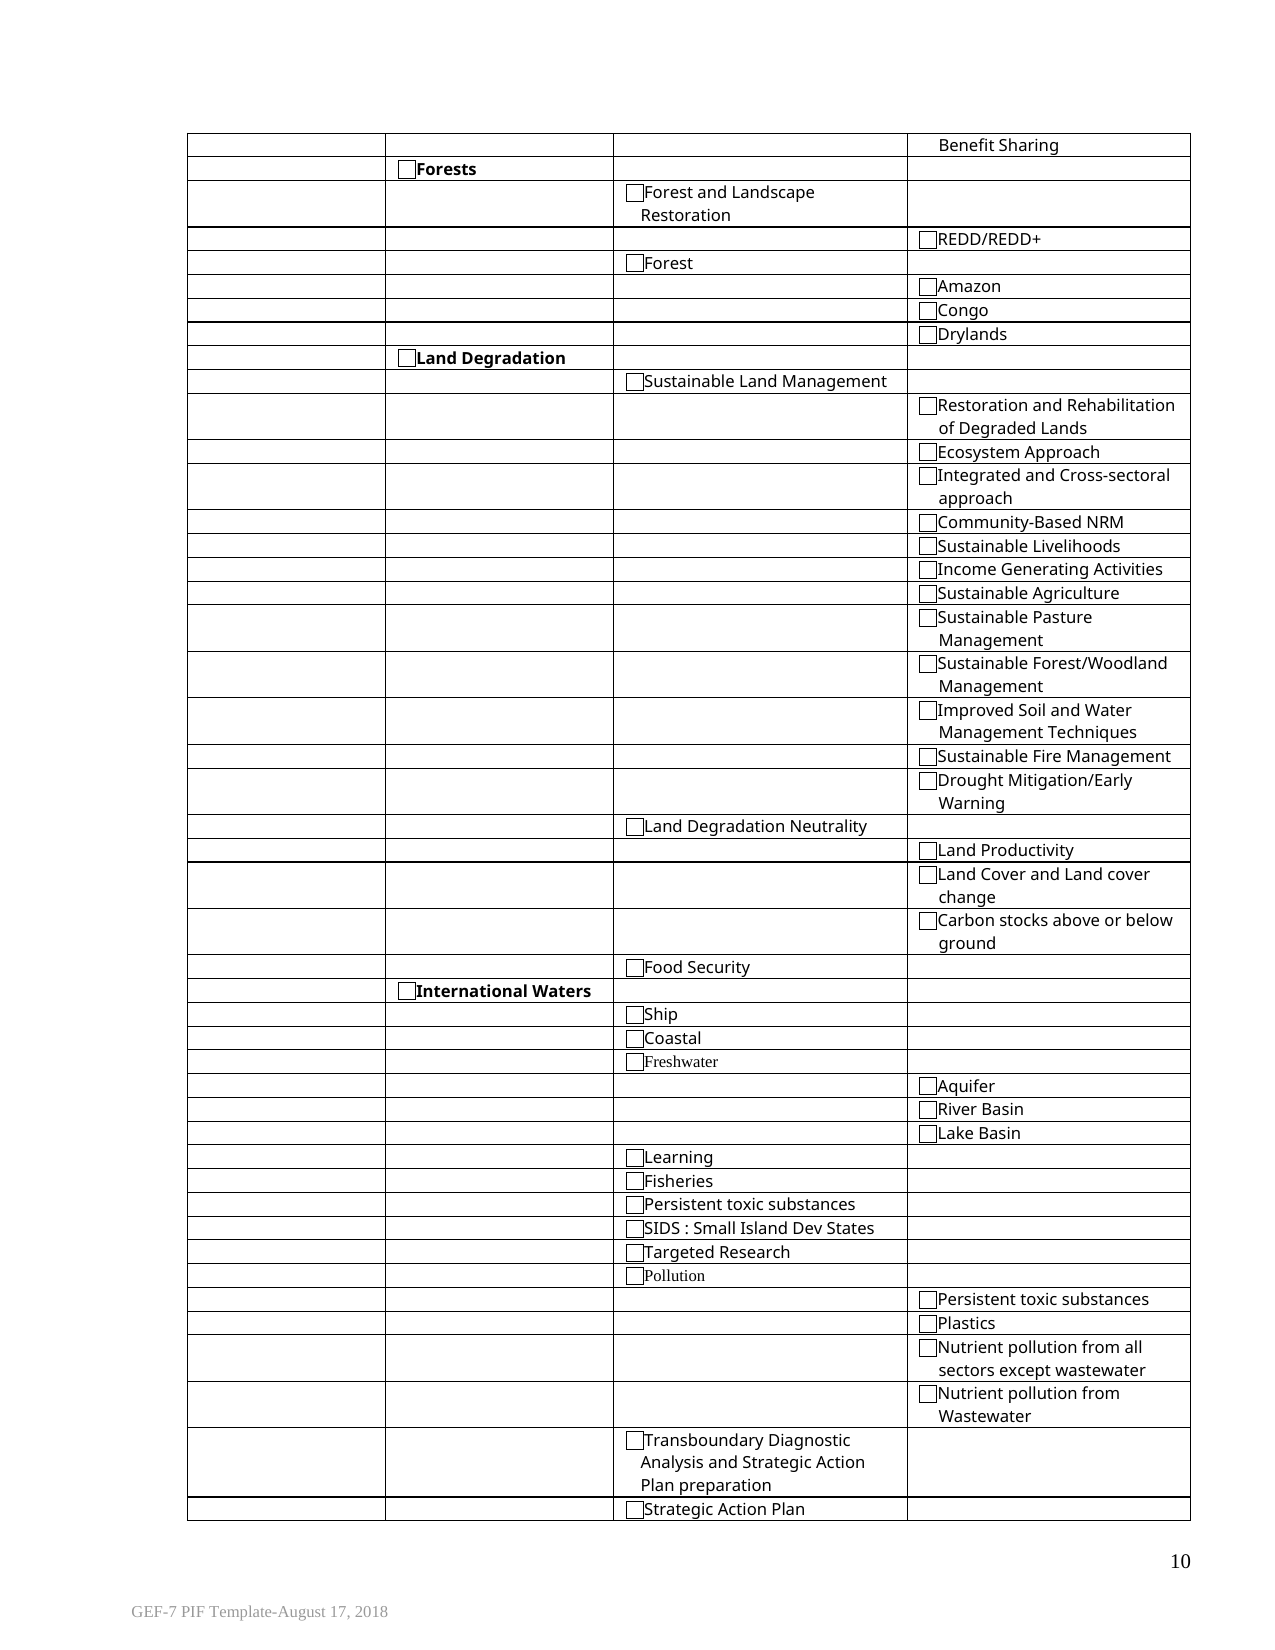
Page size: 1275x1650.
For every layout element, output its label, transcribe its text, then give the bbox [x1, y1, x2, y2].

table_cell Drought Mitigation/Early Warning [908, 769, 1190, 814]
table_cell [386, 839, 613, 861]
table_cell Forest [614, 251, 907, 274]
table_cell [188, 652, 385, 697]
table_cell [188, 1335, 385, 1381]
table_cell [614, 1122, 907, 1144]
table_cell [188, 1498, 385, 1520]
table_cell [188, 769, 385, 814]
table_cell [614, 1382, 907, 1427]
table_cell [188, 558, 385, 581]
table_cell [188, 1217, 385, 1239]
table_cell [908, 1193, 1190, 1216]
table_cell Sustainable Fire Management [908, 745, 1190, 767]
table_cell [908, 979, 1190, 1002]
table_cell Sustainable Pasture Management [908, 605, 1190, 651]
table_cell Congo [908, 299, 1190, 321]
table_cell [188, 1382, 385, 1427]
table_cell Sustainable Forest/Woodland Management [908, 652, 1190, 697]
table_cell [386, 1217, 613, 1239]
table_cell Food Security [614, 955, 907, 978]
table_cell [614, 979, 907, 1002]
table_cell [614, 769, 907, 814]
table_cell [188, 346, 385, 369]
table_cell [188, 394, 385, 439]
table_cell [386, 1288, 613, 1311]
table_cell [614, 323, 907, 345]
table_cell [386, 323, 613, 345]
table_cell Nutrient pollution from Wastewater [908, 1382, 1190, 1427]
table_cell [386, 955, 613, 978]
table_cell Transboundary Diagnostic Analysis and Strategic Action Plan preparation [614, 1428, 907, 1496]
table_cell [188, 181, 385, 226]
table_cell [386, 534, 613, 557]
table_cell [908, 1145, 1190, 1168]
table_cell [908, 251, 1190, 274]
table_cell Sustainable Agriculture [908, 582, 1190, 604]
table_cell [908, 1264, 1190, 1287]
table_cell [614, 346, 907, 369]
table_cell [908, 370, 1190, 393]
table_cell Community-Based NRM [908, 510, 1190, 533]
table_cell [386, 1312, 613, 1334]
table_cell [614, 1498, 907, 1520]
table_cell [386, 1382, 613, 1427]
table_cell [614, 464, 907, 509]
table_cell [188, 1145, 385, 1168]
table_cell [188, 1312, 385, 1334]
table_cell [188, 323, 385, 345]
table_cell [188, 1169, 385, 1192]
table_cell [908, 1240, 1190, 1263]
table_cell [614, 534, 907, 557]
table_cell Ecosystem Approach [908, 440, 1190, 463]
table_cell [614, 745, 907, 767]
table_cell [386, 251, 613, 274]
table_cell [386, 1498, 613, 1520]
table_cell Income Generating Activities [908, 558, 1190, 581]
table_cell [188, 1098, 385, 1121]
table_cell Carbon stocks above or below ground [908, 909, 1190, 954]
table_cell [188, 698, 385, 744]
table_cell [386, 394, 613, 439]
table_cell [386, 1193, 613, 1216]
table_cell [386, 1145, 613, 1168]
table_cell [908, 1217, 1190, 1239]
table_cell Freshwater [614, 1050, 907, 1073]
table_cell Forest and Landscape Restoration [614, 181, 907, 226]
table_cell [188, 582, 385, 604]
table_cell [908, 1169, 1190, 1192]
table_cell [908, 1498, 1190, 1520]
table_cell [908, 181, 1190, 226]
table_cell [386, 1264, 613, 1287]
table_cell [188, 1288, 385, 1311]
table_cell [188, 1003, 385, 1026]
table_cell [188, 370, 385, 393]
table_cell [188, 1074, 385, 1097]
table_cell Pollution [614, 1264, 907, 1287]
table_cell [386, 275, 613, 298]
table_cell Targeted Research [614, 1240, 907, 1263]
table_cell International Waters [386, 979, 613, 1002]
table_cell Coastal [614, 1027, 907, 1049]
table_cell [188, 228, 385, 250]
table_cell [386, 299, 613, 321]
table_cell [908, 157, 1190, 180]
table_cell [386, 1428, 613, 1496]
table_cell [188, 299, 385, 321]
table_cell [188, 464, 385, 509]
table_cell [908, 1003, 1190, 1026]
table_cell [386, 558, 613, 581]
table_cell Ship [614, 1003, 907, 1026]
table_cell [188, 979, 385, 1002]
table_cell [614, 652, 907, 697]
table_cell [188, 909, 385, 954]
table_cell [614, 228, 907, 250]
table_cell [386, 1240, 613, 1263]
table_cell [614, 1074, 907, 1097]
table_cell [614, 275, 907, 298]
table_cell [386, 1050, 613, 1073]
table_cell [188, 275, 385, 298]
table_cell [908, 1050, 1190, 1073]
table_cell Drylands [908, 323, 1190, 345]
table_cell [386, 228, 613, 250]
table_cell [614, 698, 907, 744]
table_cell [188, 1122, 385, 1144]
table_cell [386, 1335, 613, 1381]
table_cell [614, 134, 907, 156]
table_cell [614, 299, 907, 321]
table_cell [614, 909, 907, 954]
table_cell Nutrient pollution from all sectors except wastewater [908, 1335, 1190, 1381]
table_cell [614, 863, 907, 908]
table_cell [614, 510, 907, 533]
table_cell River Basin [908, 1098, 1190, 1121]
table_cell Integrated and Cross-sectoral approach [908, 464, 1190, 509]
table_cell Fisheries [614, 1169, 907, 1192]
table_cell [188, 955, 385, 978]
table_cell [188, 1240, 385, 1263]
table_cell [386, 815, 613, 838]
table_cell [386, 181, 613, 226]
table_cell [386, 1027, 613, 1049]
table_cell [386, 909, 613, 954]
table_cell [188, 157, 385, 180]
table_cell [188, 534, 385, 557]
table_cell Land Cover and Land cover change [908, 863, 1190, 908]
table_cell [908, 346, 1190, 369]
table_cell Forests [386, 157, 613, 180]
table_cell [188, 440, 385, 463]
table_cell [908, 1027, 1190, 1049]
table_cell [188, 1264, 385, 1287]
table_cell Improved Soil and Water Management Techniques [908, 698, 1190, 744]
table_cell [188, 863, 385, 908]
table_cell [614, 440, 907, 463]
table_cell Land Productivity [908, 839, 1190, 861]
table_cell Learning [614, 1145, 907, 1168]
table_cell [386, 510, 613, 533]
table_cell [188, 134, 385, 156]
table_cell [386, 1169, 613, 1192]
table_cell Sustainable Land Management [614, 370, 907, 393]
table_cell [386, 769, 613, 814]
table_cell [908, 815, 1190, 838]
table_cell [188, 510, 385, 533]
table_cell [614, 582, 907, 604]
table_cell [614, 1098, 907, 1121]
table_cell [614, 1312, 907, 1334]
table_cell Persistent toxic substances [908, 1288, 1190, 1311]
table_cell [188, 251, 385, 274]
table_cell [386, 1074, 613, 1097]
table_cell REDD/REDD+ [908, 228, 1190, 250]
table_cell Aquifer [908, 1074, 1190, 1097]
table_cell [386, 605, 613, 651]
table_cell Persistent toxic substances [614, 1193, 907, 1216]
table_cell [614, 605, 907, 651]
table_cell [188, 1027, 385, 1049]
table_cell [188, 745, 385, 767]
table_cell [908, 955, 1190, 978]
table_cell [188, 839, 385, 861]
table_cell [386, 698, 613, 744]
table_cell Plastics [908, 1312, 1190, 1334]
table_cell Sustainable Livelihoods [908, 534, 1190, 557]
table_cell [386, 582, 613, 604]
table_cell [188, 605, 385, 651]
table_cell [908, 134, 1190, 156]
table_cell [614, 558, 907, 581]
table_cell [614, 839, 907, 861]
table_cell [188, 1428, 385, 1496]
table_cell Land Degradation [386, 346, 613, 369]
table_cell [386, 1098, 613, 1121]
table_cell [386, 1122, 613, 1144]
table_cell [188, 1193, 385, 1216]
table_cell SIDS : Small Island Dev States [614, 1217, 907, 1239]
table_cell [386, 464, 613, 509]
table_cell [386, 745, 613, 767]
table_cell [386, 134, 613, 156]
table_cell [614, 1335, 907, 1381]
table_cell Amazon [908, 275, 1190, 298]
table_cell [614, 157, 907, 180]
table_cell [188, 815, 385, 838]
table_cell [386, 440, 613, 463]
table_cell [908, 1428, 1190, 1496]
table_cell [188, 1050, 385, 1073]
table_cell [386, 652, 613, 697]
table_cell Land Degradation Neutrality [614, 815, 907, 838]
table_cell [386, 863, 613, 908]
table_cell [386, 1003, 613, 1026]
table_cell Lake Basin [908, 1122, 1190, 1144]
table_cell [614, 1288, 907, 1311]
table_cell [386, 370, 613, 393]
table_cell Restoration and Rehabilitation of Degraded Lands [908, 394, 1190, 439]
table_cell [614, 394, 907, 439]
